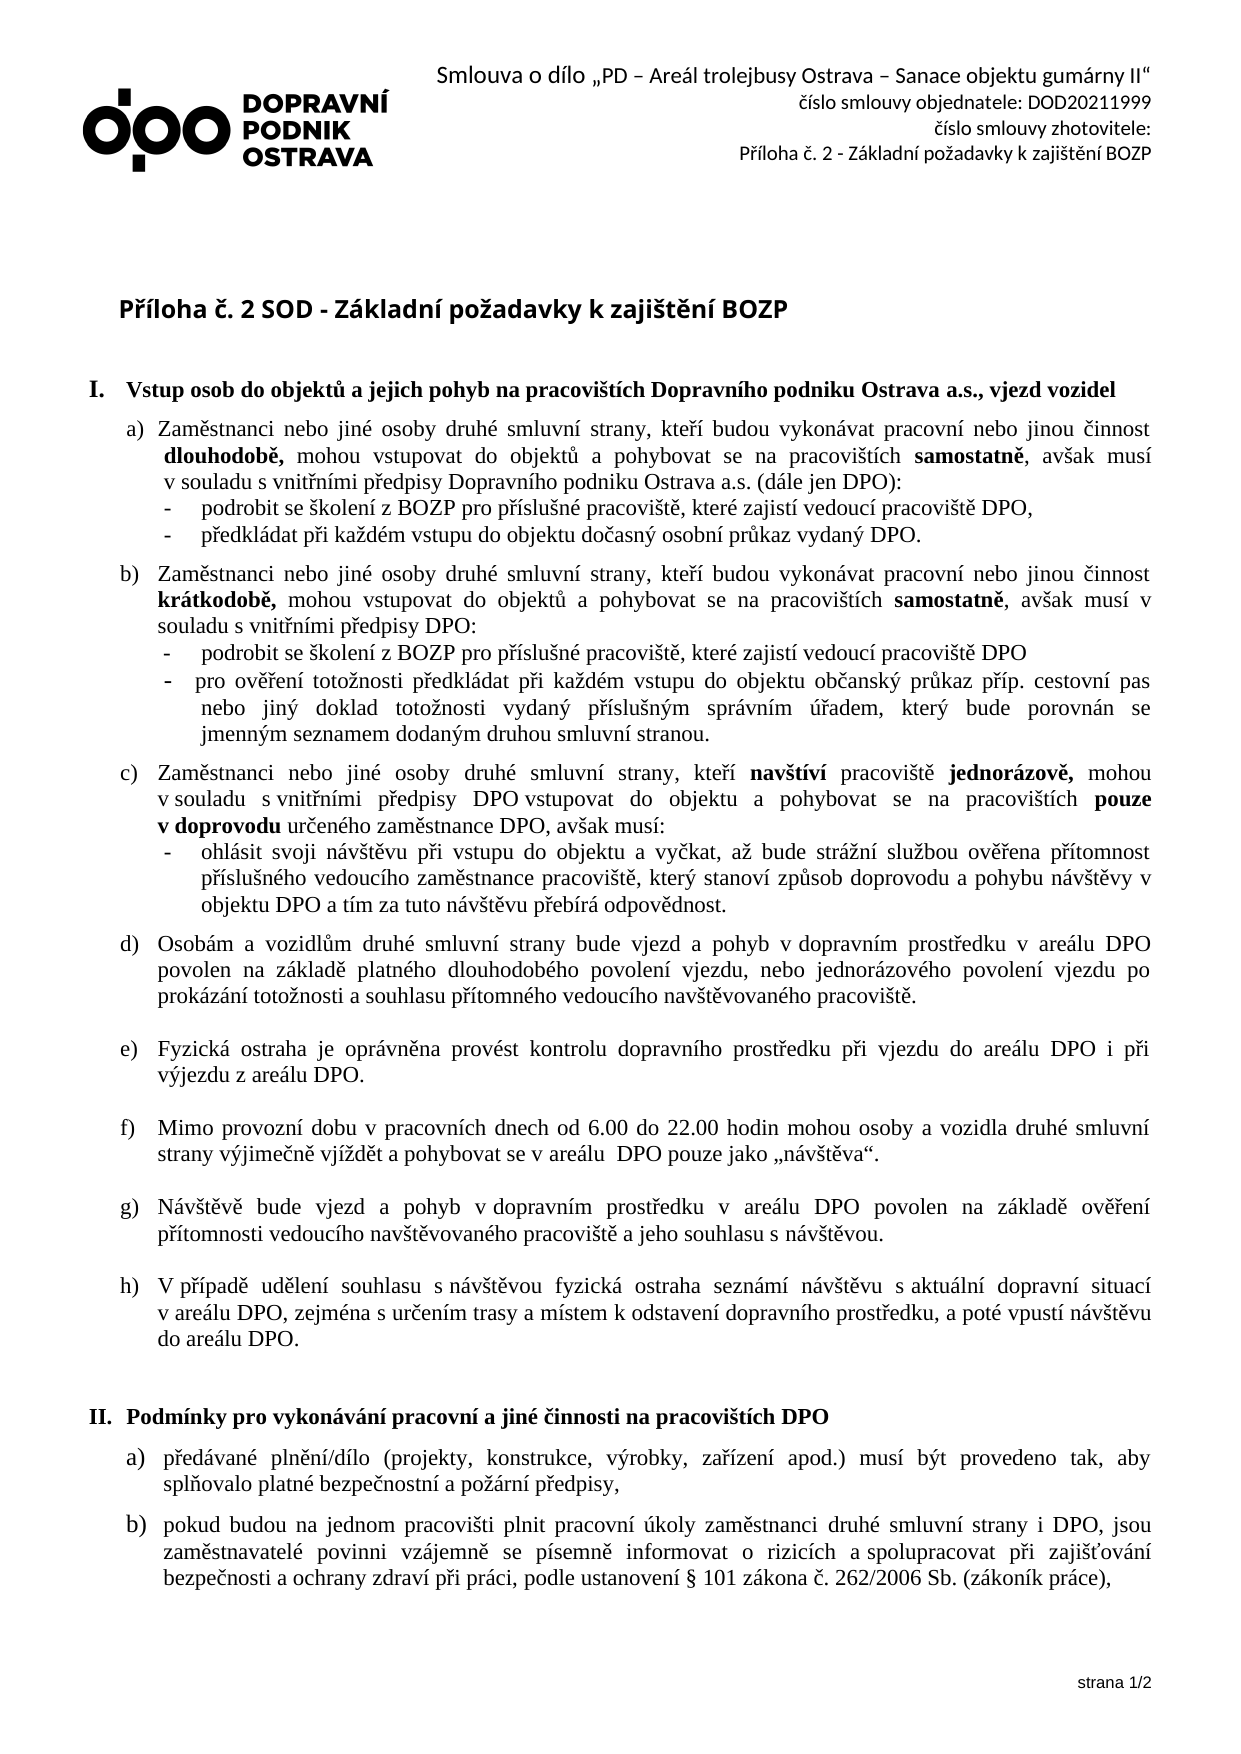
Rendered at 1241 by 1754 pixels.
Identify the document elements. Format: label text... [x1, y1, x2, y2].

list pokud budou na jednom pracovišti plnit pracovní úkoly zaměstnanci druhé smluvní strany i DPO, jsou zaměstnavatelé povinni vzájemně se písemně informovat o rizicích a spolupracovat při zajišťování bezpečnosti a ochrany zdraví při práci, podle ustanovení § 101 zákona č. 262/2006 Sb. (zákoník práce), [126, 1509, 1152, 1591]
text - podrobit se školení z BOZP pro příslušné pracoviště, které zajistí vedoucí pracoviště DPO [157, 639, 1152, 665]
text I. Vstup osob do objektů a jejich pohyb na pracovištích Dopravního podniku Ostrava a.s., vjezd vozidel [89, 374, 1152, 403]
list předávané plnění/dílo (projekty, konstrukce, výrobky, zařízení apod.) musí být provedeno tak, aby splňovalo platné bezpečnostní a požární předpisy, [126, 1442, 1152, 1497]
list Mimo provozní dobu v pracovních dnech od 6.00 do 22.00 hodin mohou osoby a vozidla druhé smluvní strany výjimečně vjíždět a pohybovat se v areálu DPO pouze jako „návštěva“. [120, 1114, 1152, 1167]
picture [82, 88, 390, 172]
list Návštěvě bude vjezd a pohyb v dopravním prostředku v areálu DPO povolen na základě ověření přítomnosti vedoucího navštěvovaného pracoviště a jeho souhlasu s návštěvou. [120, 1193, 1152, 1246]
subtitle Příloha č. 2 SOD - Základní požadavky k zajištění BOZP [118, 293, 1152, 324]
list Zaměstnanci nebo jiné osoby druhé smluvní strany, kteří budou vykonávat pracovní nebo jinou činnost krátkodobě, mohou vstupovat do objektů a pohybovat se na pracovištích samostatně, avšak musí v souladu s vnitřními předpisy DPO: [120, 560, 1152, 639]
list Zaměstnanci nebo jiné osoby druhé smluvní strany, kteří budou vykonávat pracovní nebo jinou činnost dlouhodobě, mohou vstupovat do objektů a pohybovat se na pracovištích samostatně, avšak musí v souladu s vnitřními předpisy Dopravního podniku Ostrava a.s. (dále jen DPO): [126, 415, 1152, 494]
list V případě udělení souhlasu s návštěvou fyzická ostraha seznámí návštěvu s aktuální dopravní situací v areálu DPO, zejména s určením trasy a místem k odstavení dopravního prostředku, a poté vpustí návštěvu do areálu DPO. [120, 1272, 1152, 1351]
list Zaměstnanci nebo jiné osoby druhé smluvní strany, kteří navštíví pracoviště jednorázově, mohou v souladu s vnitřními předpisy DPO vstupovat do objektu a pohybovat se na pracovištích pouze v doprovodu určeného zaměstnance DPO, avšak musí: [120, 759, 1152, 838]
list pro ověření totožnosti předkládat při každém vstupu do objektu občanský průkaz příp. cestovní pas nebo jiný doklad totožnosti vydaný příslušným správním úřadem, který bude porovnán se jmenným seznamem dodaným druhou smluvní stranou. [164, 665, 1152, 747]
text - podrobit se školení z BOZP pro příslušné pracoviště, které zajistí vedoucí pracoviště DPO, [164, 494, 1152, 521]
list Fyzická ostraha je oprávněna provést kontrolu dopravního prostředku při vjezdu do areálu DPO i při výjezdu z areálu DPO. [120, 1035, 1152, 1088]
text - předkládat při každém vstupu do objektu dočasný osobní průkaz vydaný DPO. [164, 521, 1152, 547]
text II. Podmínky pro vykonávání pracovní a jiné činnosti na pracovištích DPO [89, 1403, 1152, 1429]
list Osobám a vozidlům druhé smluvní strany bude vjezd a pohyb v dopravním prostředku v areálu DPO povolen na základě platného dlouhodobého povolení vjezdu, nebo jednorázového povolení vjezdu po prokázání totožnosti a souhlasu přítomného vedoucího navštěvovaného pracoviště. [120, 930, 1152, 1009]
text - ohlásit svoji návštěvu při vstupu do objektu a vyčkat, až bude strážní službou ověřena přítomnost příslušného vedoucího zaměstnance pracoviště, který stanoví způsob doprovodu a pohybu návštěvy v objektu DPO a tím za tuto návštěvu přebírá odpovědnost. [164, 838, 1152, 917]
